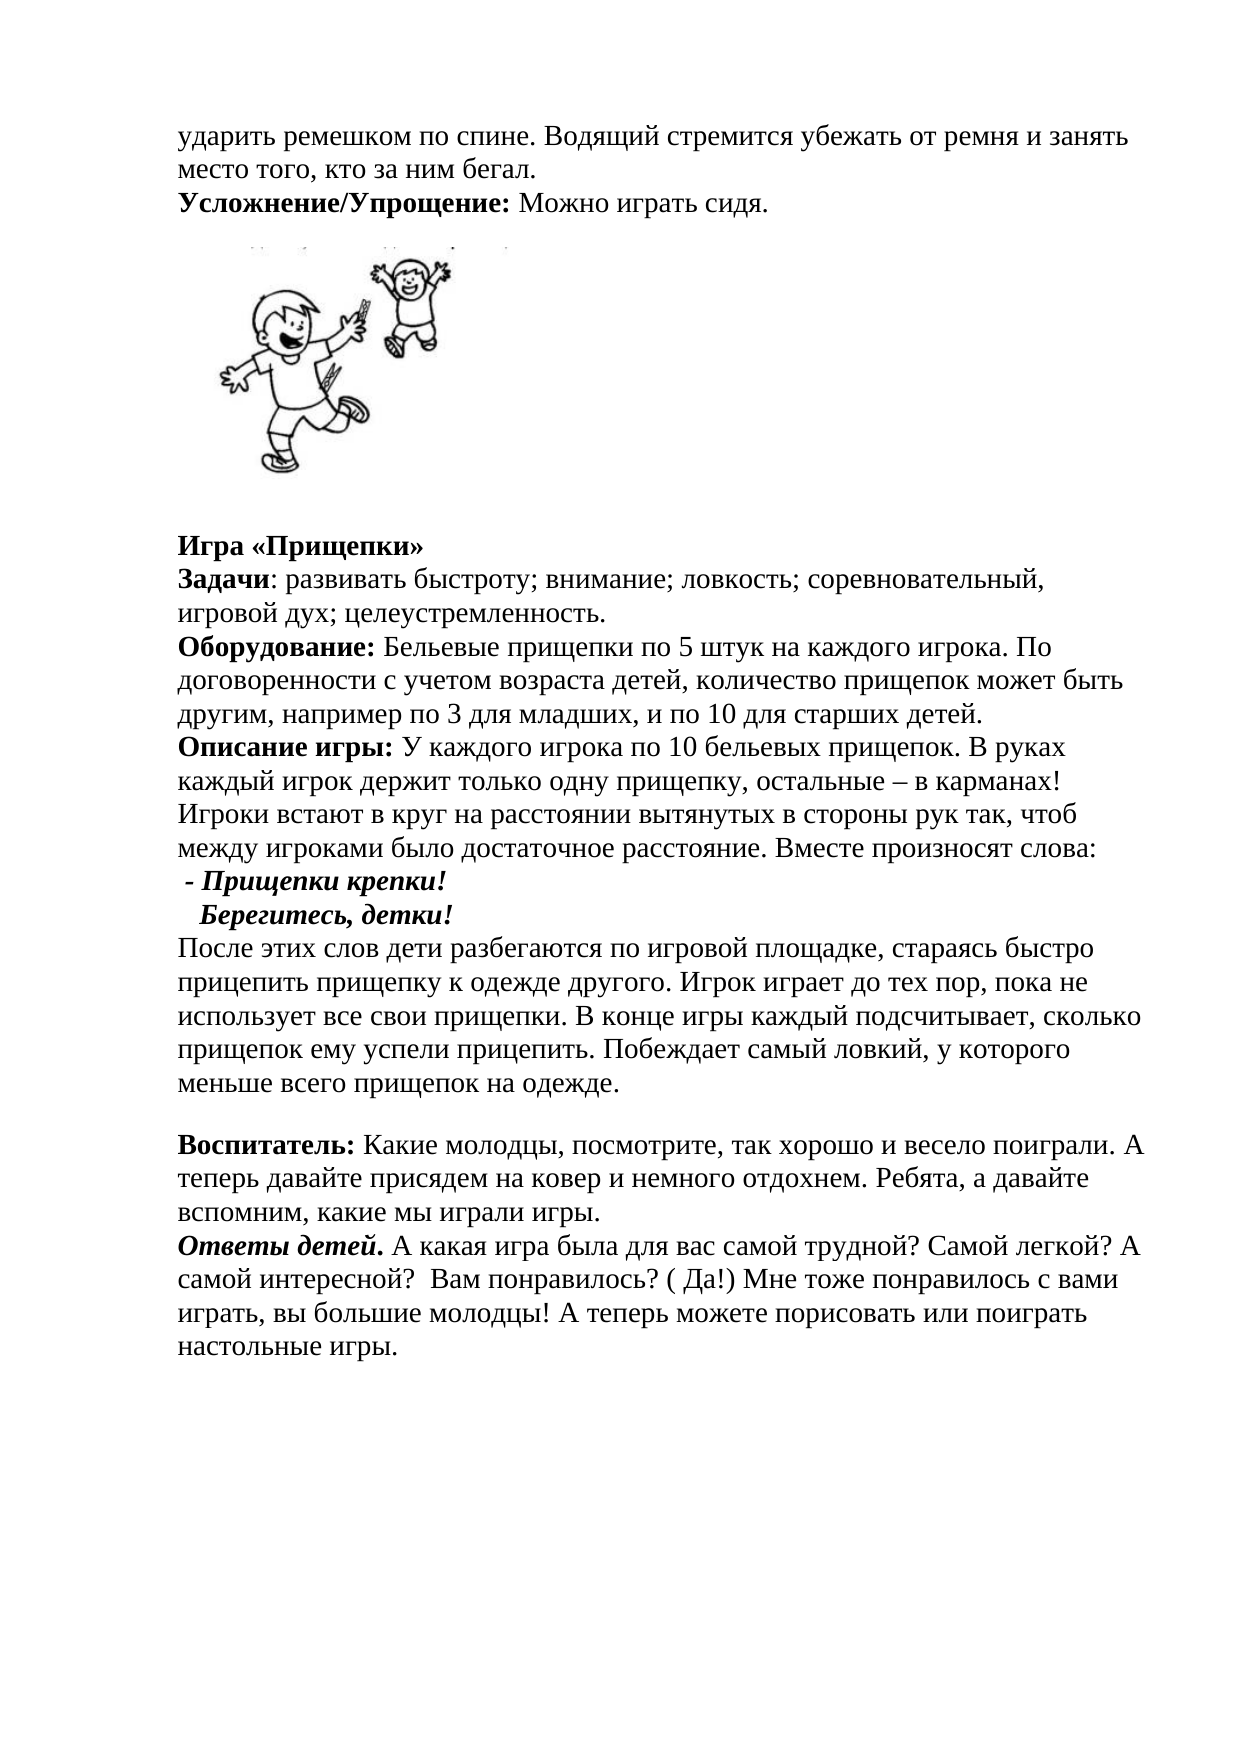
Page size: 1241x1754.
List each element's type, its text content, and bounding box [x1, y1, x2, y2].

text После этих слов дети разбегаются по игровой площадке, стараясь быстро прицепить прищепку к одежде другого. Игрок играет до тех пор, пока не использует все свои прищепки. В конце игры каждый подсчитывает, сколько прищепок ему успели прицепить. Побеждает самый ловкий, у которого меньше всего прищепок на одежде. [177, 931, 1152, 1098]
text Ответы детей. А какая игра была для вас самой трудной? Самой легкой? А самой интересной? Вам понравилось? ( Да!) Мне тоже понравилось с вами играть, вы большие молодцы! А теперь можете порисовать или поиграть настольные игры. [398, 1228, 1152, 1362]
text - Прищепки крепки! [177, 863, 1152, 897]
text Задачи: развивать быстроту; внимание; ловкость; соревновательный, игровой дух; целеустремленность. [177, 562, 1152, 629]
text Усложнение/Упрощение: Можно играть сидя. [177, 185, 1152, 219]
text Воспитатель: Какие молодцы, посмотрите, так хорошо и весело поиграли. А теперь давайте присядем на ковер и немного отдохнем. Ребята, а давайте вспомним, какие мы играли игры. [608, 1127, 1152, 1228]
text Описание игры: У каждого игрока по 10 бельевых прищепок. В руках каждый игрок держит только одну прищепку, остальные – в карманах! Игроки встают в круг на расстоянии вытянутых в стороны рук так, чтоб между игроками было достаточное расстояние. Вместе произносят слова: [177, 729, 1152, 863]
text Оборудование: Бельевые прищепки по 5 штук на каждого игрока. По договоренности с учетом возраста детей, количество прищепок может быть другим, например по 3 для младших, и по 10 для старших детей. [177, 629, 1152, 729]
text Берегитесь, детки! [177, 897, 1152, 931]
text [177, 118, 1152, 185]
picture [177, 247, 509, 485]
text Игра «Прищепки» [177, 528, 1152, 562]
